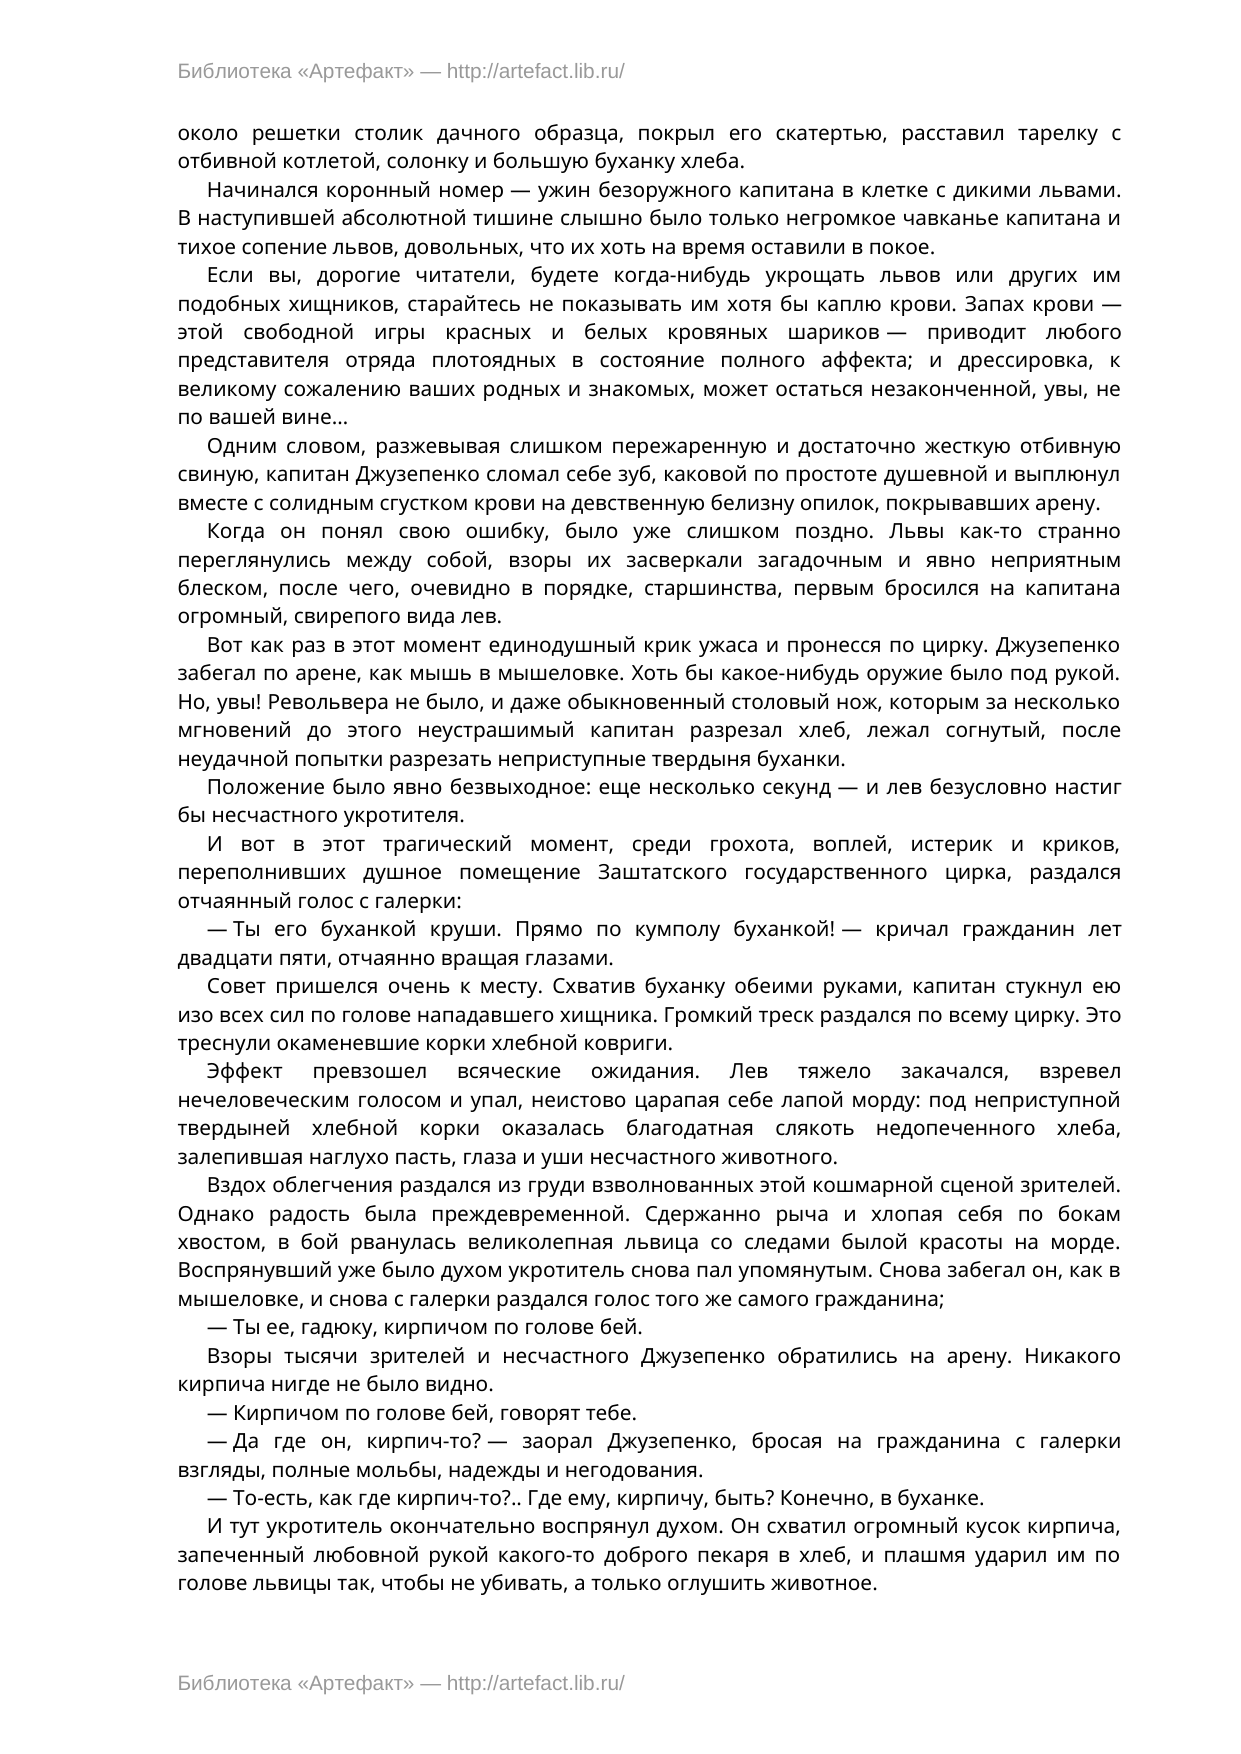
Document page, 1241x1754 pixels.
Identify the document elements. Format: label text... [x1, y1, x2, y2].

text — То-есть, как где кирпич-то?.. Где ему, кирпичу, быть? Конечно, в буханке. [177, 1483, 1122, 1512]
text И тут укротитель окончательно воспрянул духом. Он схватил огромный кусок кирпича, запеченный любовной рукой какого-то доброго пекаря в хлеб, и плашмя ударил им по голове львицы так, чтобы не убивать, а только оглушить животное. [177, 1512, 1122, 1597]
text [177, 118, 1122, 175]
text И вот в этот трагический момент, среди грохота, воплей, истерик и криков, переполнивших душное помещение Заштатского государственного цирка, раздался отчаянный голос с галерки: [177, 829, 1122, 914]
text Вот как раз в этот момент единодушный крик ужаса и пронесся по цирку. Джузепенко забегал по арене, как мышь в мышеловке. Хоть бы какое-нибудь оружие было под рукой. Но, увы! Револьвера не было, и даже обыкновенный столовый нож, которым за несколько мгновений до этого неустрашимый капитан разрезал хлеб, лежал согнутый, после неудачной попытки разрезать неприступные твердыня буханки. [177, 630, 1122, 772]
text — Ты его буханкой круши. Прямо по кумполу буханкой! — кричал гражданин лет двадцати пяти, отчаянно вращая глазами. [177, 914, 1122, 971]
text — Кирпичом по голове бей, говорят тебе. [177, 1398, 1122, 1426]
text — Ты ее, гадюку, кирпичом по голове бей. [177, 1312, 1122, 1341]
text Если вы, дорогие читатели, будете когда-нибудь укрощать львов или других им подобных хищников, старайтесь не показывать им хотя бы каплю крови. Запах крови — этой свободной игры красных и белых кровяных шариков — приводит любого представителя отряда плотоядных в состояние полного аффекта; и дрессировка, к великому сожалению ваших родных и знакомых, может остаться незаконченной, увы, не по вашей вине… [177, 260, 1122, 431]
text — Да где он, кирпич-то? — заорал Джузепенко, бросая на гражданина с галерки взгляды, полные мольбы, надежды и негодования. [177, 1426, 1122, 1483]
text Вздох облегчения раздался из груди взволнованных этой кошмарной сценой зрителей. Однако радость была преждевременной. Сдержанно рыча и хлопая себя по бокам хвостом, в бой рванулась великолепная львица со следами былой красоты на морде. Воспрянувший уже было духом укротитель снова пал упомянутым. Снова забегал он, как в мышеловке, и снова с галерки раздался голос того же самого гражданина; [177, 1170, 1122, 1312]
text Совет пришелся очень к месту. Схватив буханку обеими руками, капитан стукнул ею изо всех сил по голове нападавшего хищника. Громкий треск раздался по всему цирку. Это треснули окаменевшие корки хлебной ковриги. [177, 971, 1122, 1057]
text Взоры тысячи зрителей и несчастного Джузепенко обратились на арену. Никакого кирпича нигде не было видно. [177, 1341, 1122, 1398]
text Начинался коронный номер — ужин безоружного капитана в клетке с дикими львами. В наступившей абсолютной тишине слышно было только негромкое чавканье капитана и тихое сопение львов, довольных, что их хоть на время оставили в покое. [177, 175, 1122, 260]
text Когда он понял свою ошибку, было уже слишком поздно. Львы как-то странно переглянулись между собой, взоры их засверкали загадочным и явно неприятным блеском, после чего, очевидно в порядке, старшинства, первым бросился на капитана огромный, свирепого вида лев. [177, 516, 1122, 630]
text Положение было явно безвыходное: еще несколько секунд — и лев безусловно настиг бы несчастного укротителя. [177, 772, 1122, 829]
text Одним словом, разжевывая слишком пережаренную и достаточно жесткую отбивную свиную, капитан Джузепенко сломал себе зуб, каковой по простоте душевной и выплюнул вместе с солидным сгустком крови на девственную белизну опилок, покрывавших арену. [177, 431, 1122, 516]
text Эффект превзошел всяческие ожидания. Лев тяжело закачался, взревел нечеловеческим голосом и упал, неистово царапая себе лапой морду: под неприступной твердыней хлебной корки оказалась благодатная слякоть недопеченного хлеба, залепившая наглухо пасть, глаза и уши несчастного животного. [177, 1057, 1122, 1170]
